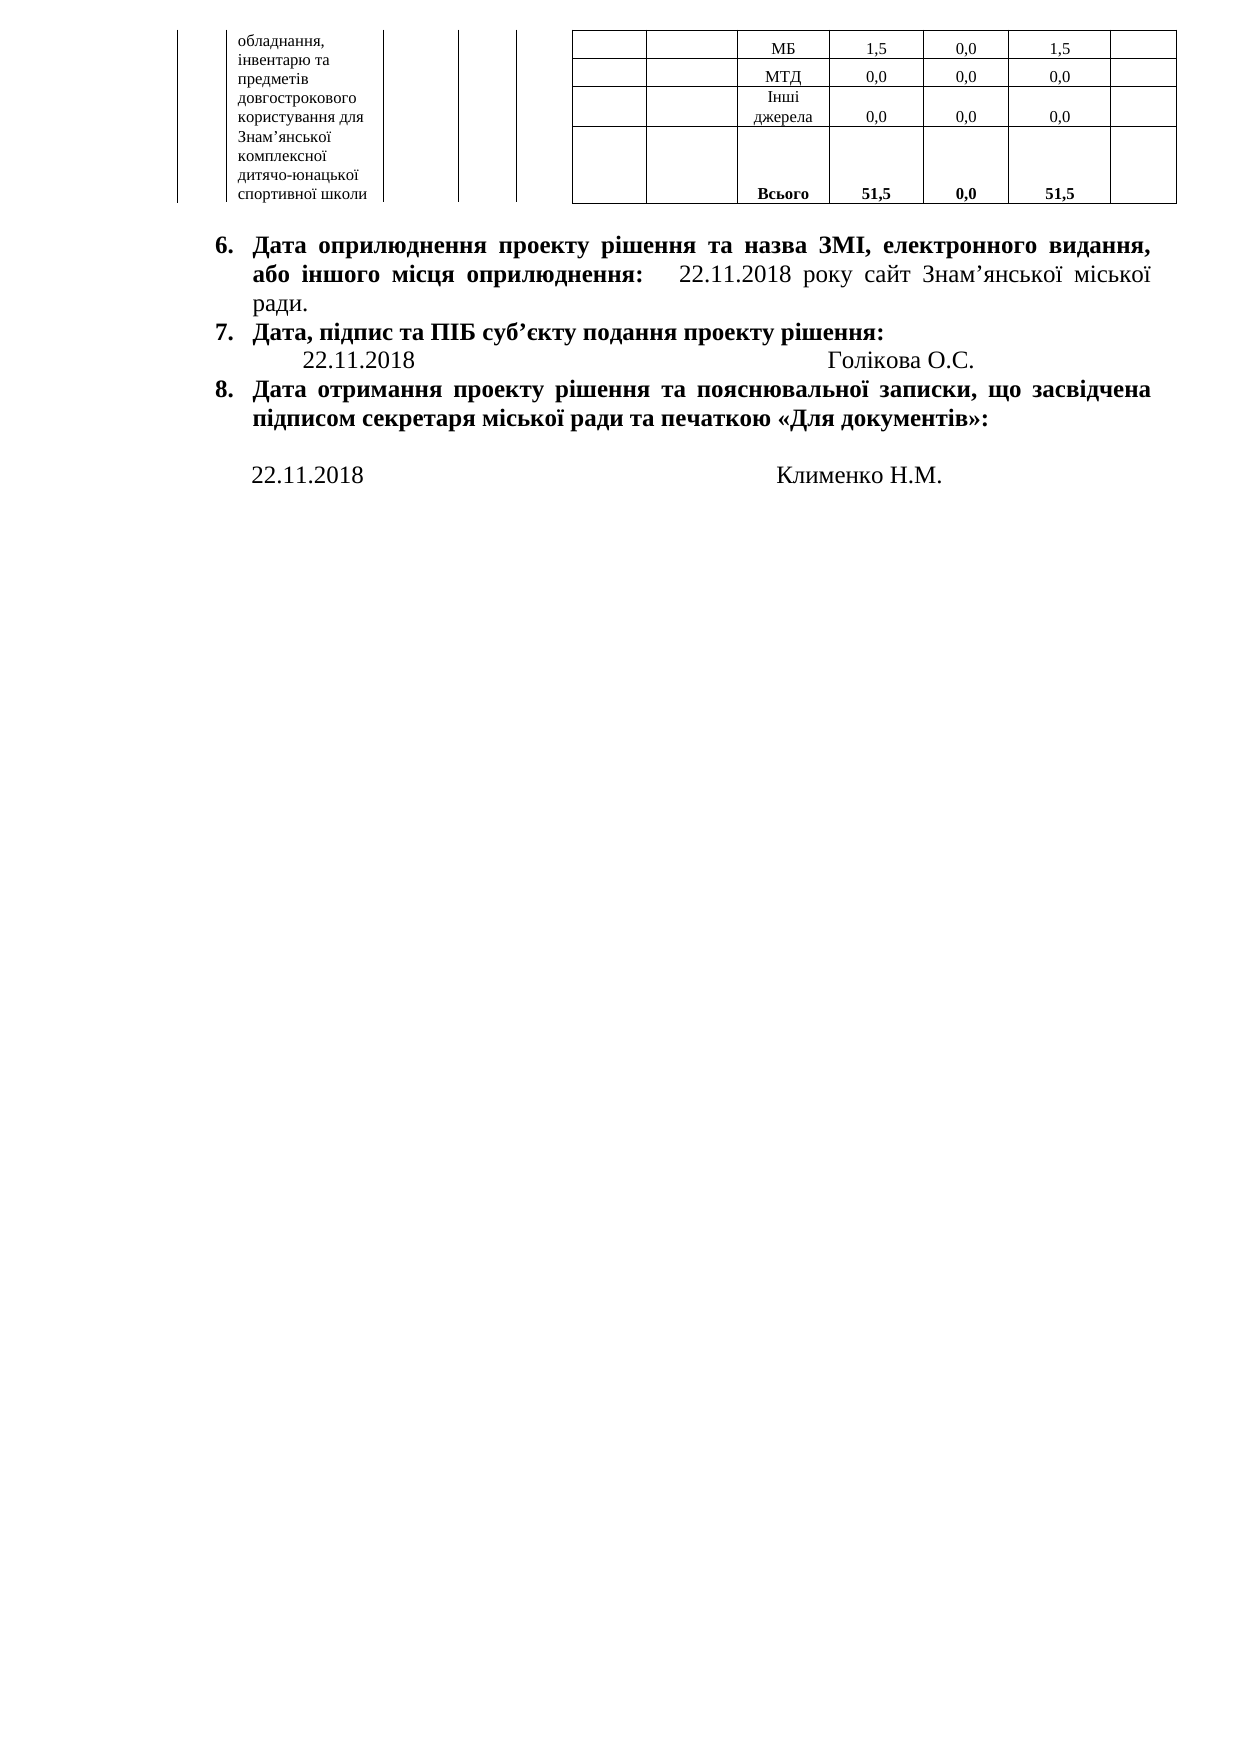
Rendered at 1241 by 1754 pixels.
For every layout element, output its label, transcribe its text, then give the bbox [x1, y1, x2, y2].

table_cell [647, 127, 737, 203]
table_cell 0,0 [924, 31, 1008, 58]
table_cell [647, 87, 737, 126]
table_cell [1111, 127, 1176, 203]
list Дата отримання проекту рішення та пояснювальної записки, що засвідчена підписом секретаря міської ради та печаткою «Для документів»: [215, 374, 1152, 432]
table_cell 0,0 [830, 87, 923, 126]
table_cell 0,0 [830, 59, 923, 86]
table_cell 0,0 [924, 59, 1008, 86]
table_cell 1,5 [830, 31, 923, 58]
table_cell Інші джерела [738, 87, 829, 126]
table_cell [573, 31, 646, 58]
table_cell МБ [738, 31, 829, 58]
list Дата оприлюднення проекту рішення та назва ЗМІ, електронного видання, або іншого місця оприлюднення: 22.11.2018 року сайт Знам’янської міської ради. [215, 231, 1152, 317]
table_cell [573, 59, 646, 86]
table_cell [647, 59, 737, 86]
table_cell 0,0 [924, 87, 1008, 126]
list Дата, підпис та ПІБ суб’єкту подання проекту рішення: [215, 317, 1152, 346]
table_cell [573, 87, 646, 126]
table_cell 1,5 [1009, 31, 1110, 58]
table_cell [573, 127, 646, 203]
table_cell 0,0 [1009, 59, 1110, 86]
table_cell [647, 31, 737, 58]
table_cell 0,0 [924, 127, 1008, 203]
text 22.11.2018 Клименко Н.М. [251, 461, 1152, 489]
table_cell [1111, 59, 1176, 86]
table_cell [1111, 87, 1176, 126]
table_cell 0,0 [1009, 87, 1110, 126]
table_cell 51,5 [830, 127, 923, 203]
table_cell [1111, 31, 1176, 58]
table_cell Всього [738, 127, 829, 203]
table_cell МТД [738, 59, 829, 86]
table_cell 51,5 [1009, 127, 1110, 203]
text 22.11.2018 Голікова О.С. [252, 346, 1152, 374]
